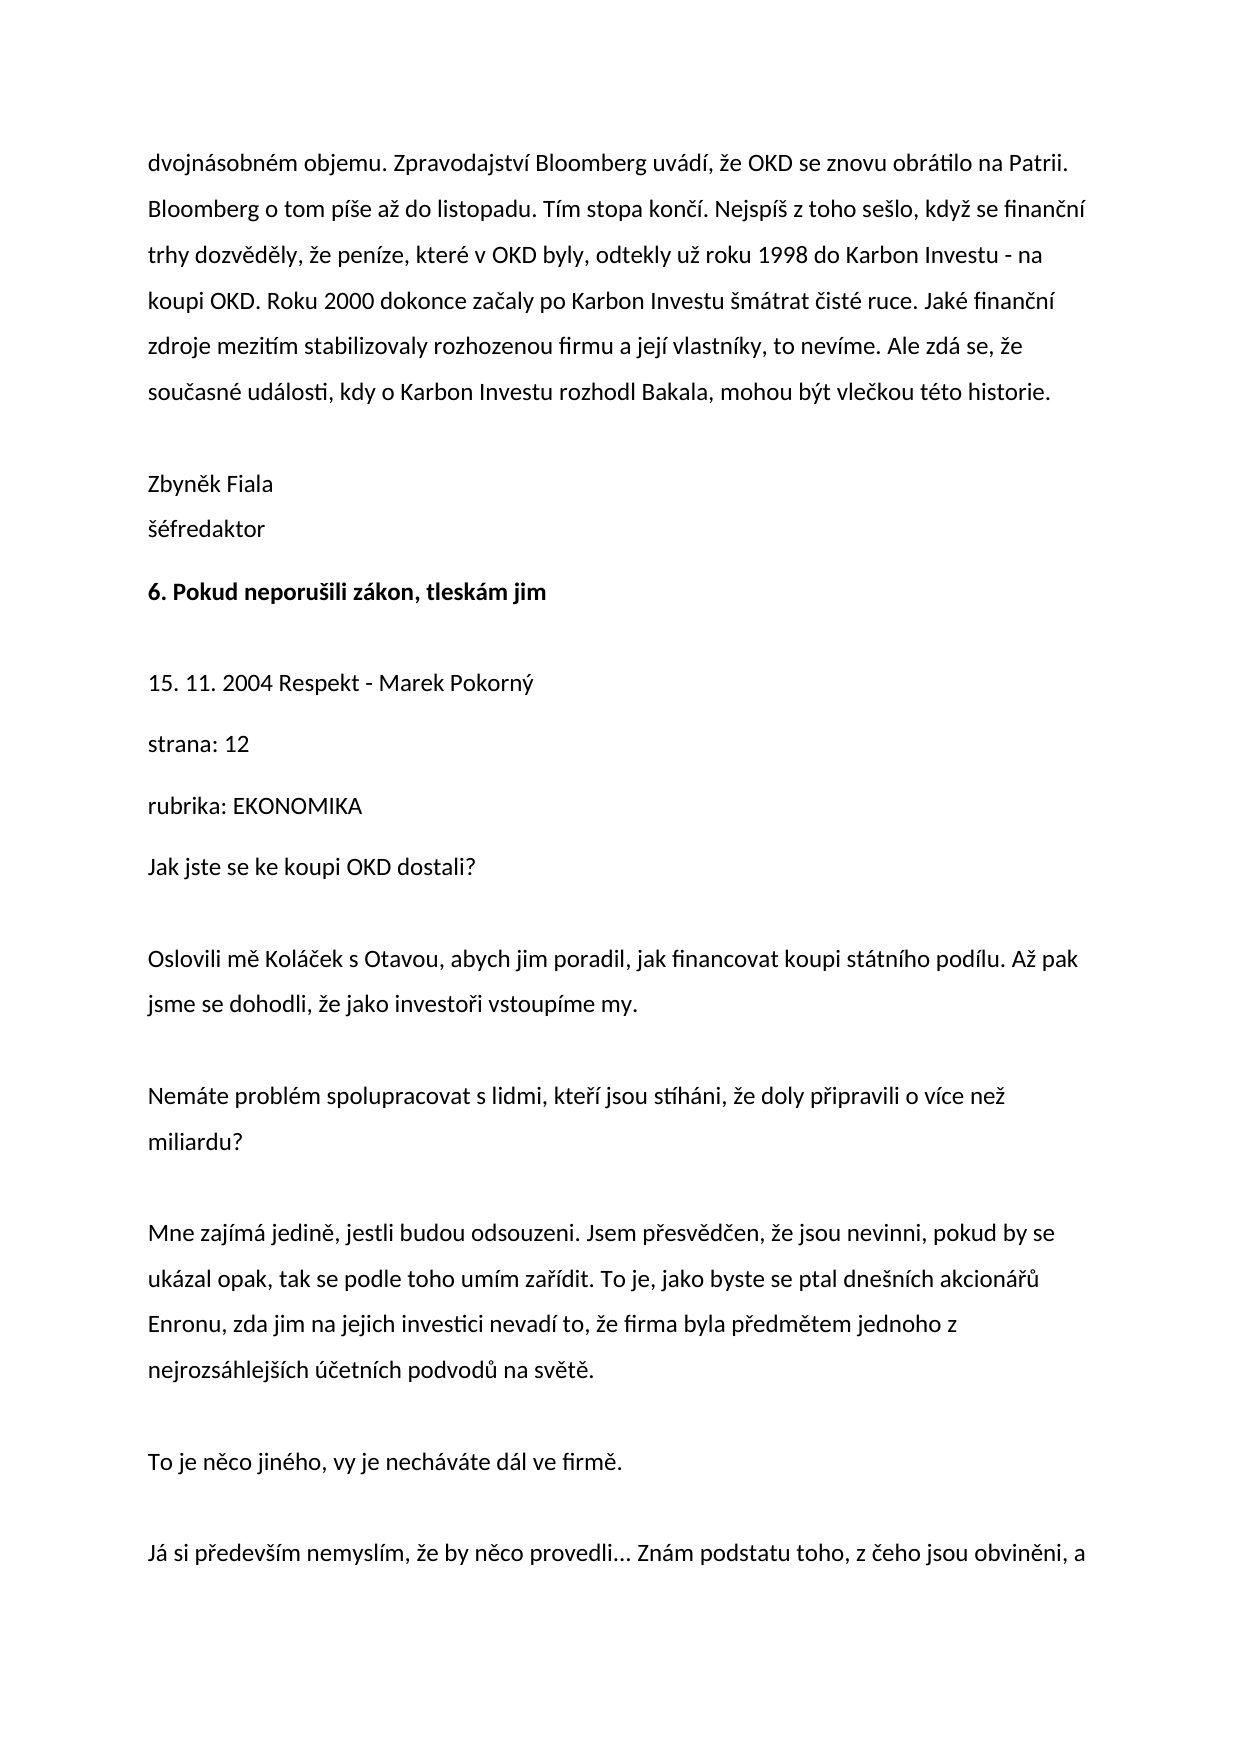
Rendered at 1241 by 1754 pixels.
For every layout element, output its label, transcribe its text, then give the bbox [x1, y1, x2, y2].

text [148, 851, 1093, 1568]
text 6. Pokud neporušili zákon, tleskám jim [148, 576, 1093, 606]
text strana: 12 [148, 729, 1093, 759]
text 15. 11. 2004 Respekt - Marek Pokorný [148, 667, 1093, 698]
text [148, 148, 1093, 544]
text rubrika: EKONOMIKA [148, 790, 1093, 821]
